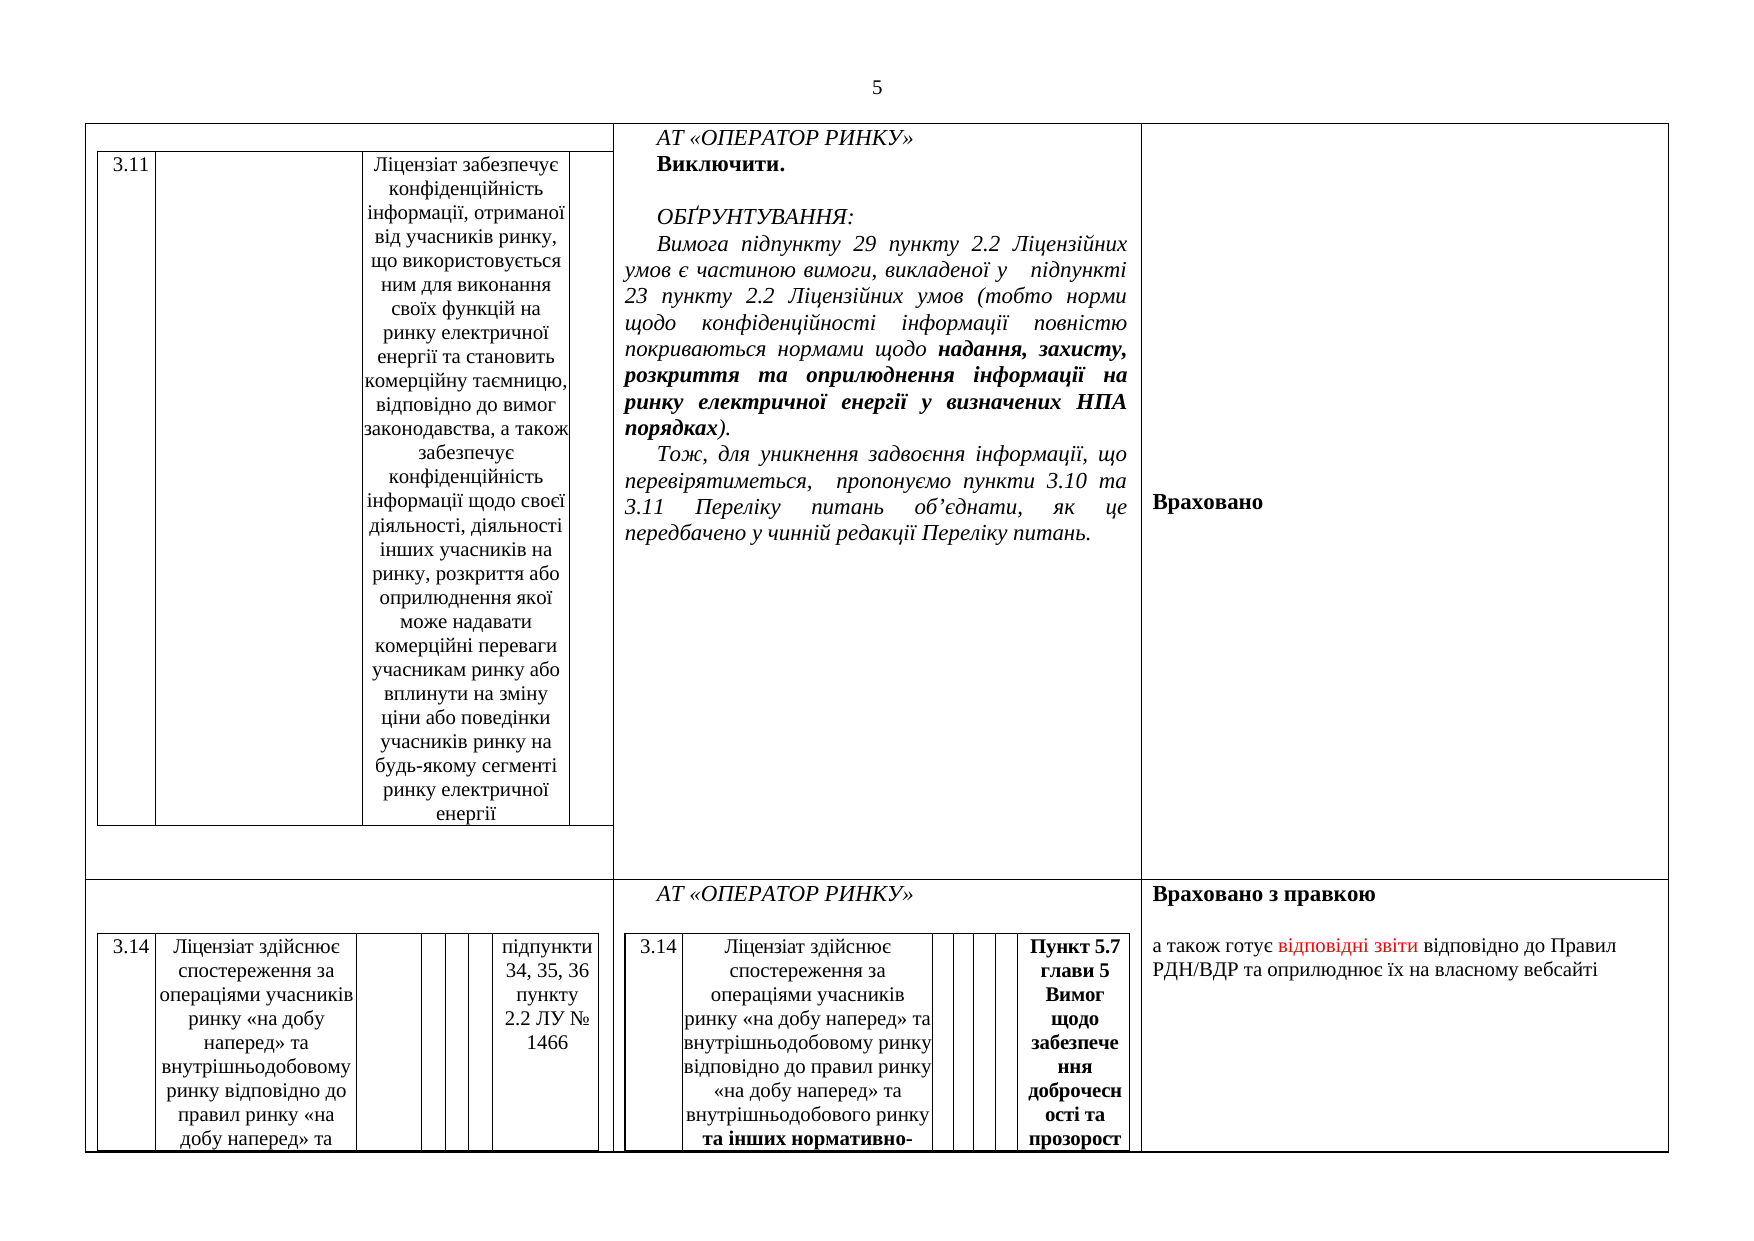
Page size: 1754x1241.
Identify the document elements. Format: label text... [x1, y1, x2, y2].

table_cell [86, 124, 613, 879]
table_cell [614, 880, 1141, 1151]
table_cell АТ «ОПЕРАТОР РИНКУ» Виключити. ОБҐРУНТУВАННЯ: Вимога підпункту 29 пункту 2.2 Ліцензійних умов є частиною вимоги, викладеної у підпункті 23 пункту 2.2 Ліцензійних умов (тобто норми щодо конфіденційності інформації повністю покриваються нормами щодо надання, захисту, розкриття та оприлюднення інформації на ринку електричної енергії у визначених НПА порядках). Тож, для уникнення задвоєння інформації, що перевірятиметься, пропонуємо пункти 3.10 та 3.11 Переліку питань об’єднати, як це передбачено у чинній редакції Переліку питань. [614, 124, 1141, 879]
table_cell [1142, 880, 1668, 1151]
table_cell [86, 880, 613, 1151]
table_cell Враховано [1142, 124, 1668, 879]
